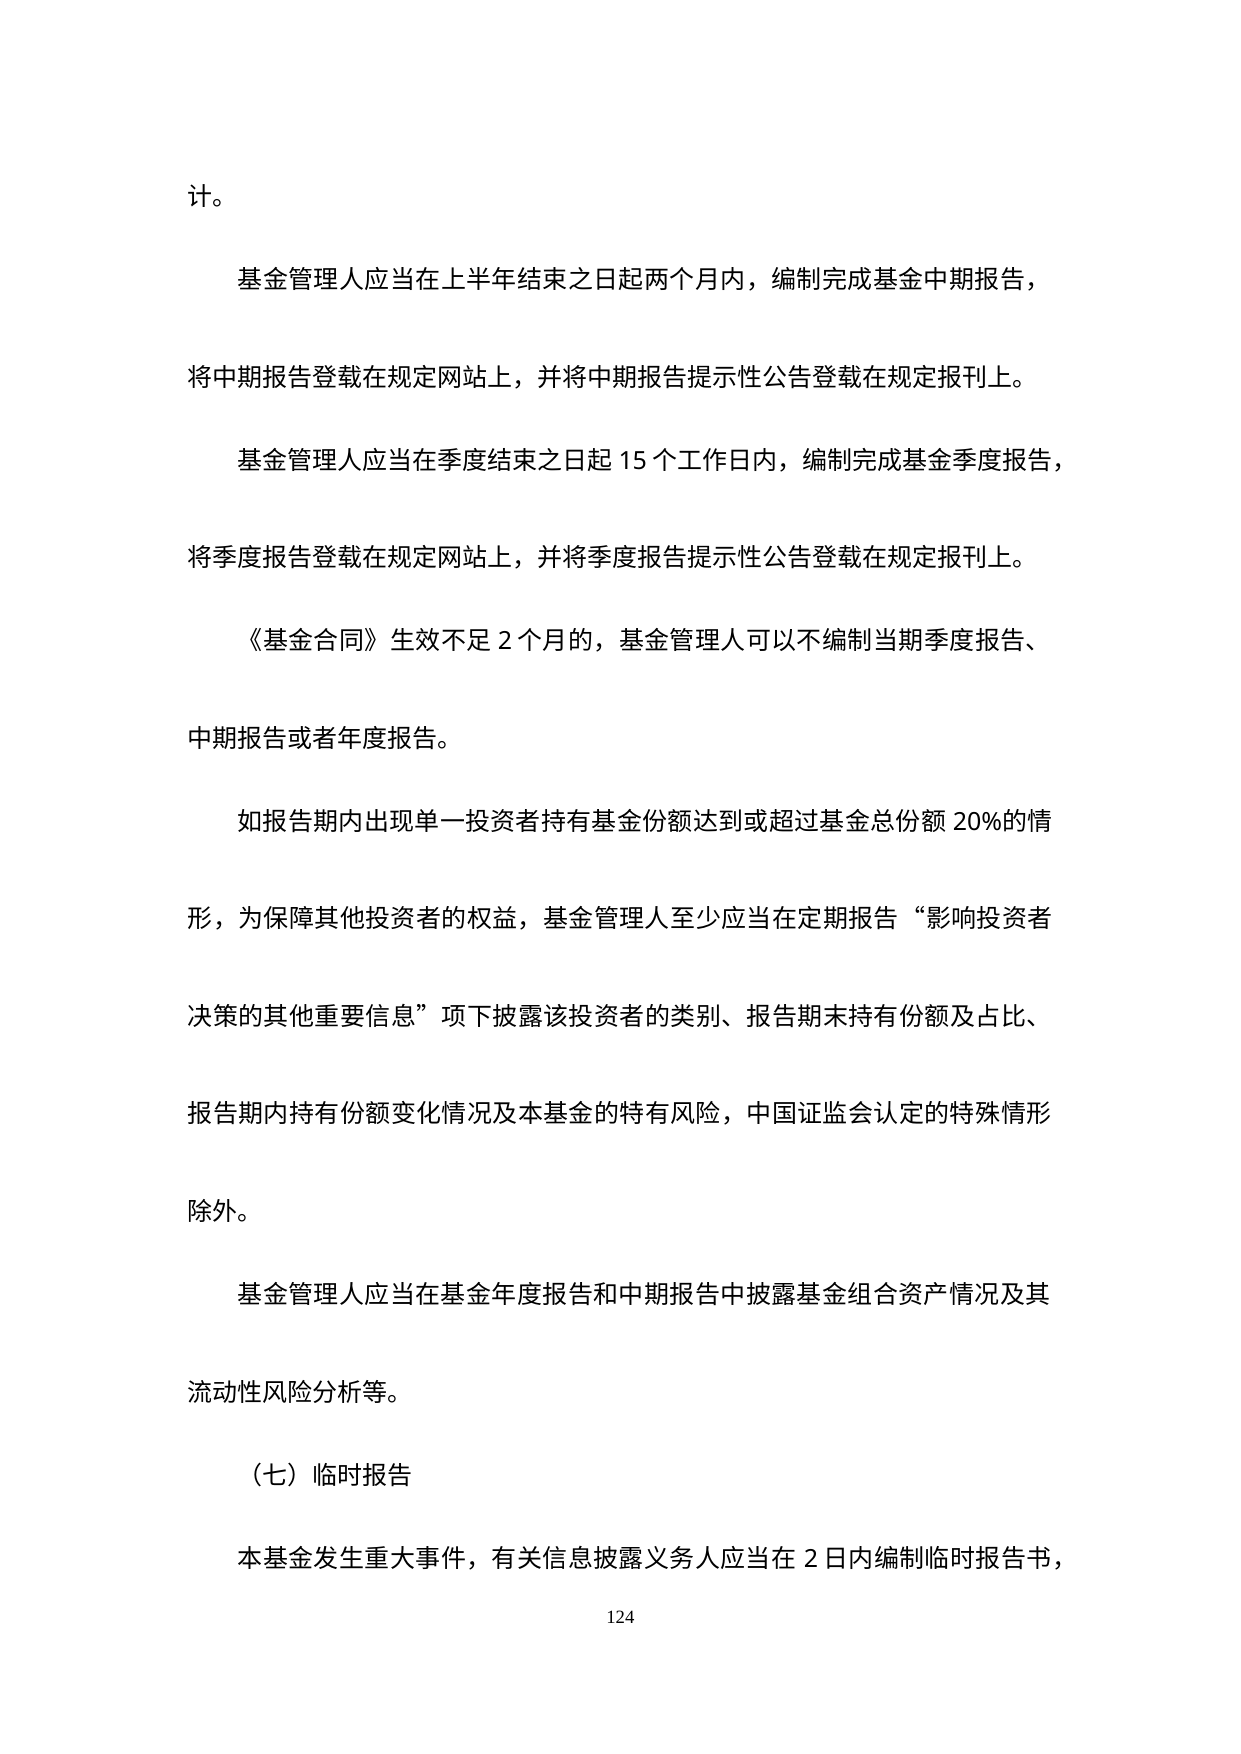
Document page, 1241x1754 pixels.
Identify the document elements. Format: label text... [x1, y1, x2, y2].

text 基金管理人应当在上半年结束之日起两个月内，编制完成基金中期报告，将中期报告登载在规定网站上，并将中期报告提示性公告登载在规定报刊上。 [187, 245, 1053, 408]
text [187, 162, 1053, 227]
text 基金管理人应当在季度结束之日起15个工作日内，编制完成基金季度报告，将季度报告登载在规定网站上，并将季度报告提示性公告登载在规定报刊上。 [187, 426, 1053, 588]
text 基金管理人应当在基金年度报告和中期报告中披露基金组合资产情况及其流动性风险分析等。 [187, 1260, 1053, 1423]
text 如报告期内出现单一投资者持有基金份额达到或超过基金总份额20%的情形，为保障其他投资者的权益，基金管理人至少应当在定期报告“影响投资者决策的其他重要信息”项下披露该投资者的类别、报告期末持有份额及占比、报告期内持有份额变化情况及本基金的特有风险，中国证监会认定的特殊情形除外。 [187, 787, 1053, 1242]
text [187, 1524, 1053, 1589]
text 《基金合同》生效不足2个月的，基金管理人可以不编制当期季度报告、中期报告或者年度报告。 [187, 606, 1053, 769]
text （七）临时报告 [187, 1441, 1053, 1506]
